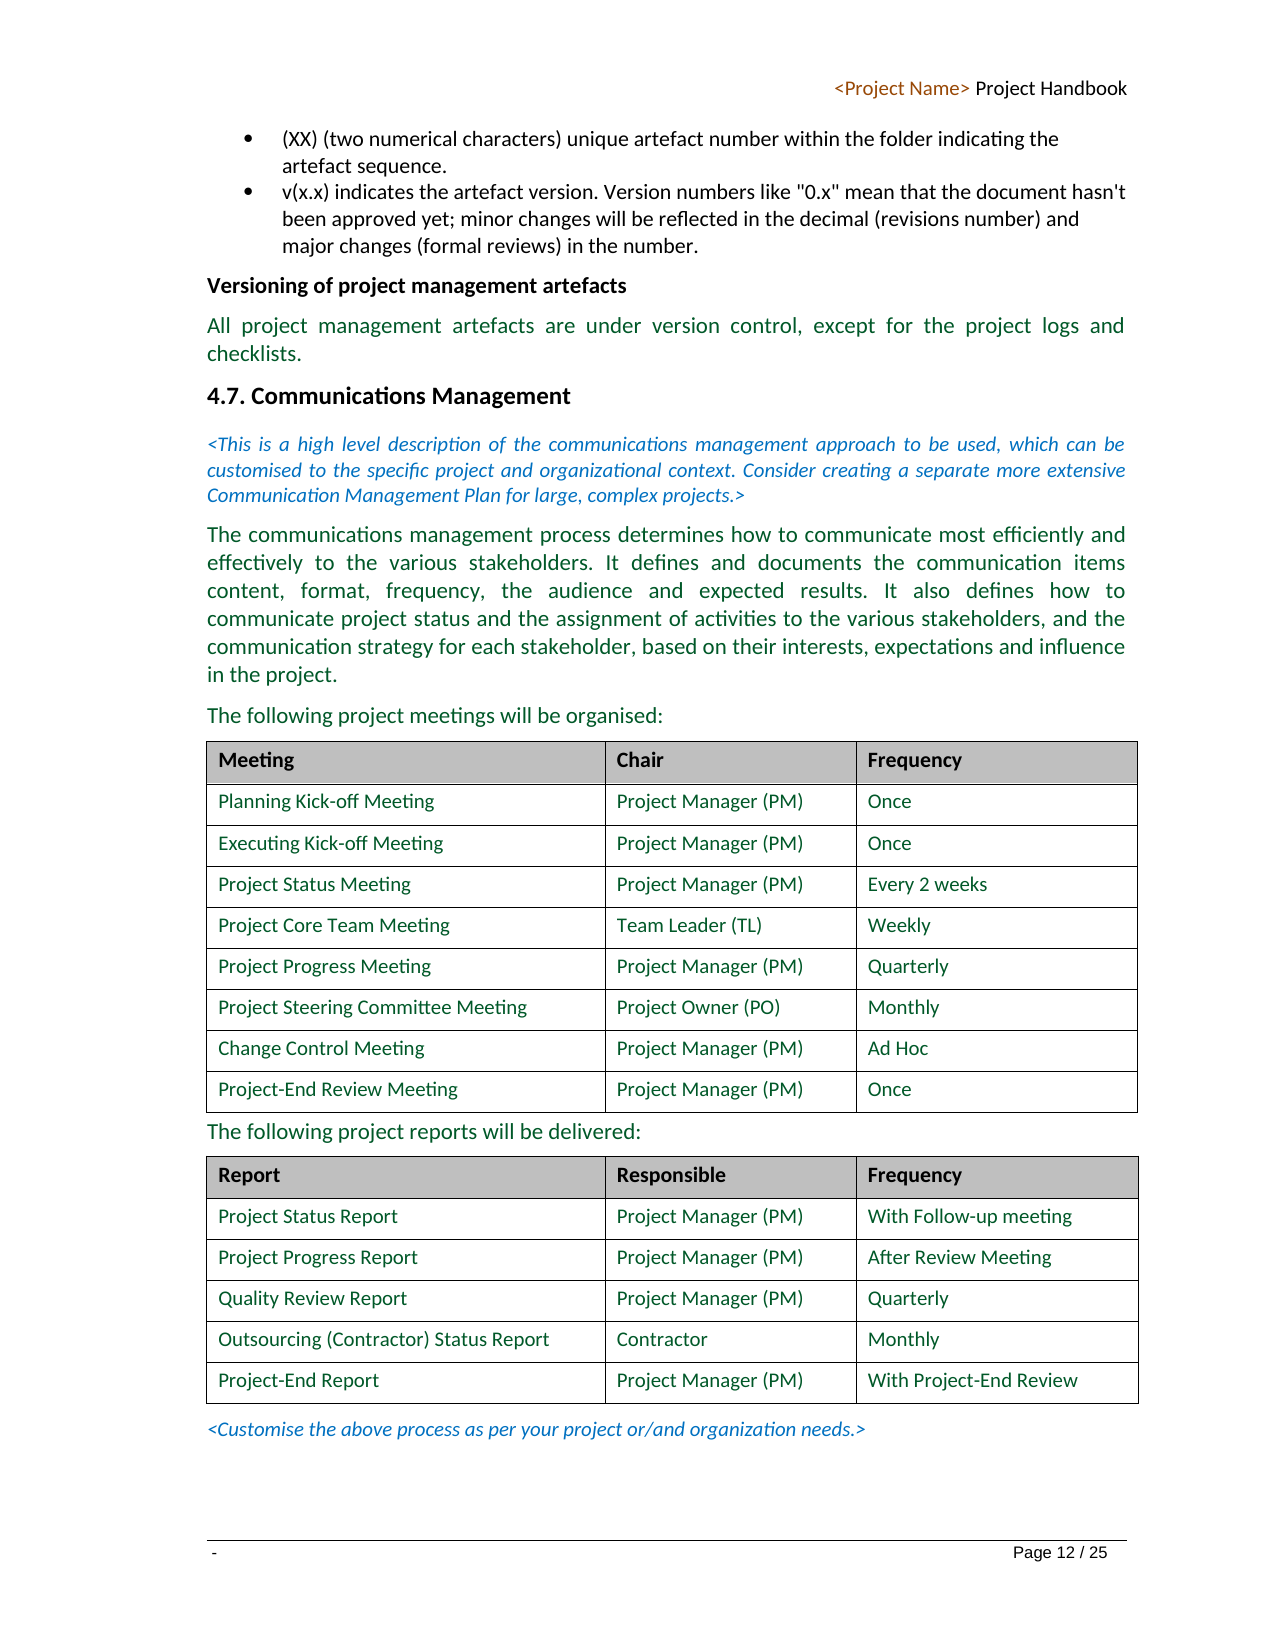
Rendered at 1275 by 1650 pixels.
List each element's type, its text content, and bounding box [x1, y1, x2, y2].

table_cell Team Leader (TL) [606, 908, 856, 948]
table_cell Project Manager (PM) [606, 867, 856, 907]
table_cell Project Core Team Meeting [207, 908, 605, 948]
table_cell Project Manager (PM) [606, 1199, 856, 1239]
table_cell Quarterly [857, 949, 1137, 989]
list v(x.x) indicates the artefact version. Version numbers like "0.x" mean that the document hasn't been approved yet; minor changes will be reflected in the decimal (revisions number) and major changes (formal reviews) in the number. [244, 178, 1127, 258]
table_cell Project Manager (PM) [606, 1031, 856, 1071]
table_cell Project Manager (PM) [606, 949, 856, 989]
table_header Report [207, 1157, 605, 1198]
table_cell Every 2 weeks [857, 867, 1137, 907]
table_cell Project Progress Meeting [207, 949, 605, 989]
table_cell Outsourcing (Contractor) Status Report [207, 1322, 605, 1362]
text All project management artefacts are under version control, except for the project logs and checklists. [207, 311, 1127, 367]
table_cell Once [857, 785, 1137, 824]
table_header Meeting [207, 742, 605, 783]
table_cell Project-End Report [207, 1363, 605, 1403]
table_cell Monthly [857, 990, 1137, 1030]
table_cell Once [857, 826, 1137, 866]
table_cell Project Manager (PM) [606, 1072, 856, 1112]
table_cell Project Progress Report [207, 1240, 605, 1280]
table_header Frequency [857, 1157, 1138, 1198]
table_cell Once [857, 1072, 1137, 1112]
table_cell Project Status Meeting [207, 867, 605, 907]
table_cell Project Manager (PM) [606, 1281, 856, 1321]
table_cell Project Steering Committee Meeting [207, 990, 605, 1030]
table_cell With Project-End Review [857, 1363, 1138, 1403]
table_cell Project Manager (PM) [606, 1363, 856, 1403]
table_cell Project Manager (PM) [606, 1240, 856, 1280]
table_header Responsible [606, 1157, 856, 1198]
table_cell Quarterly [857, 1281, 1138, 1321]
table_cell Contractor [606, 1322, 856, 1362]
text <This is a high level description of the communications management approach to be used, which can be customised to the specific project and organizational context. Consider creating a separate more extensive Communication Management Plan for large, complex projects.> [207, 431, 1127, 508]
table_cell Project-End Review Meeting [207, 1072, 605, 1112]
text The communications management process determines how to communicate most efficiently and effectively to the various stakeholders. It defines and documents the communication items content, format, frequency, the audience and expected results. It also defines how to communicate project status and the assignment of activities to the various stakeholders, and the communication strategy for each stakeholder, based on their interests, expectations and influence in the project. [207, 520, 1127, 688]
table_cell Ad Hoc [857, 1031, 1137, 1071]
table_cell Project Status Report [207, 1199, 605, 1239]
table_cell Monthly [857, 1322, 1138, 1362]
table_cell Project Owner (PO) [606, 990, 856, 1030]
text The following project reports will be delivered: [207, 1117, 1127, 1145]
text The following project meetings will be organised: [207, 701, 1127, 729]
table_cell With Follow-up meeting [857, 1199, 1138, 1239]
table_cell Weekly [857, 908, 1137, 948]
text Versioning of project management artefacts [207, 271, 1127, 299]
list (XX) (two numerical characters) unique artefact number within the folder indicating the artefact sequence. [244, 125, 1127, 178]
table_cell Change Control Meeting [207, 1031, 605, 1071]
table_cell Executing Kick-off Meeting [207, 826, 605, 866]
table_cell After Review Meeting [857, 1240, 1138, 1280]
table_cell Project Manager (PM) [606, 785, 856, 824]
subtitle Communications Management [207, 380, 1127, 411]
table_header Frequency [857, 742, 1137, 783]
table_cell Quality Review Report [207, 1281, 605, 1321]
text <Customise the above process as per your project or/and organization needs.> [207, 1417, 1127, 1442]
table_cell Planning Kick-off Meeting [207, 785, 605, 824]
table_cell Project Manager (PM) [606, 826, 856, 866]
table_header Chair [606, 742, 856, 783]
